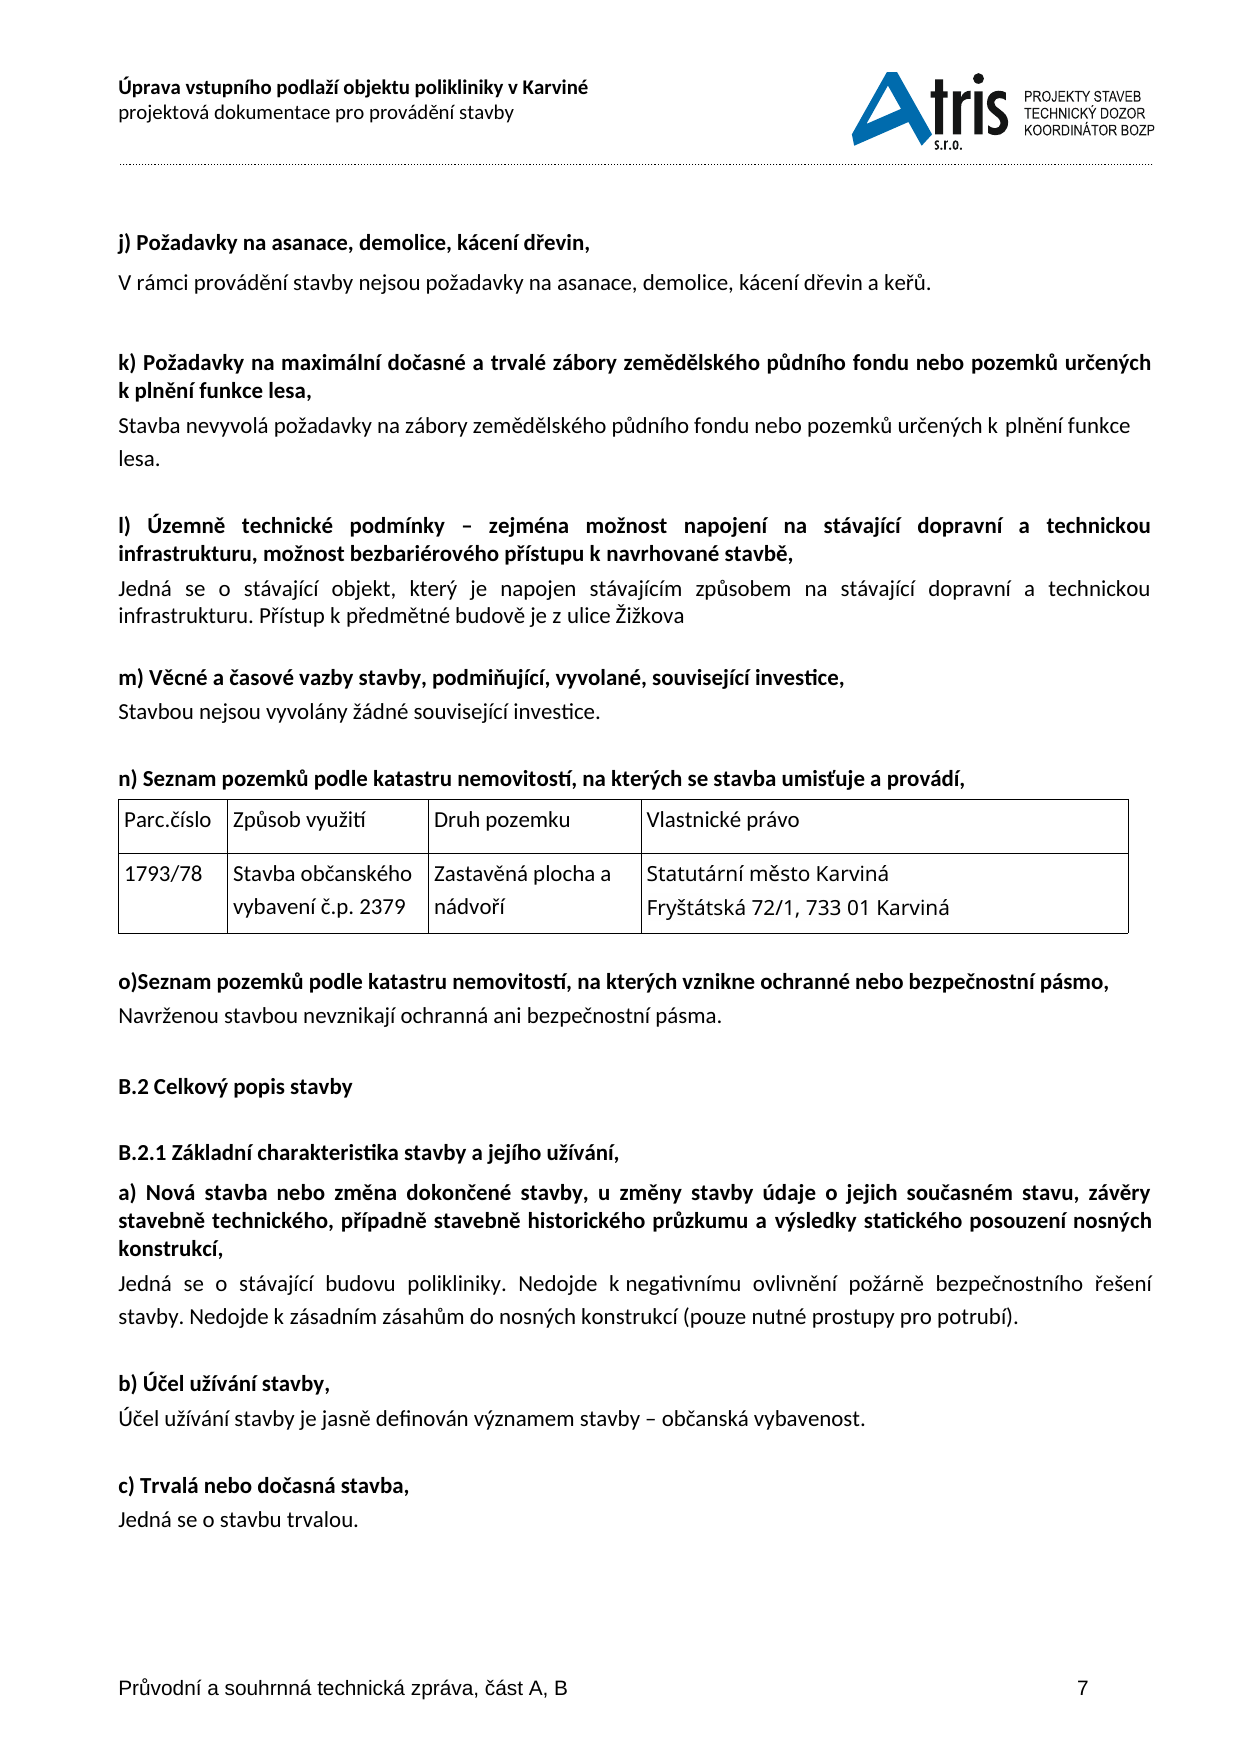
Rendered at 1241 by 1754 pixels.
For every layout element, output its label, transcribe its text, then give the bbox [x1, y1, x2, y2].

table_header Způsob využití [228, 800, 428, 853]
subtitle c) Trvalá nebo dočasná stavba, [118, 1471, 1152, 1499]
table_header Druh pozemku [429, 800, 641, 853]
subtitle a) Nová stavba nebo změna dokončené stavby, u změny stavby údaje o jejich současném stavu, závěry stavebně technického, případně stavebně historického průzkumu a výsledky statického posouzení nosných konstrukcí, [118, 1178, 1152, 1262]
subtitle n) Seznam pozemků podle katastru nemovitostí, na kterých se stavba umisťuje a provádí, [118, 764, 1152, 793]
subtitle b) Účel užívání stavby, [118, 1369, 1152, 1397]
table_cell Zastavěná plocha a nádvoří [429, 854, 641, 933]
text m) Věcné a časové vazby stavby, podmiňující, vyvolané, související investice, [118, 663, 1152, 691]
text Účel užívání stavby je jasně definován významem stavby – občanská vybavenost. [118, 1404, 1152, 1432]
subtitle B.2 Celkový popis stavby [118, 1072, 1152, 1100]
text Stavbou nejsou vyvolány žádné související investice. [118, 697, 1152, 725]
table_cell 1793/78 [119, 854, 227, 933]
subtitle B.2.1 Základní charakteristika stavby a jejího užívání, [118, 1138, 1152, 1166]
text Jedná se o stávající objekt, který je napojen stávajícím způsobem na stávající dopravní a technickou infrastrukturu. Přístup k předmětné budově je z ulice Žižkova [118, 574, 1152, 630]
subtitle k) Požadavky na maximální dočasné a trvalé zábory zemědělského půdního fondu nebo pozemků určených k plnění funkce lesa, [118, 348, 1152, 404]
text Stavba nevyvolá požadavky na zábory zemědělského půdního fondu nebo pozemků určených k plnění funkce lesa. [118, 411, 1152, 472]
subtitle o)Seznam pozemků podle katastru nemovitostí, na kterých vznikne ochranné nebo bezpečnostní pásmo, [118, 967, 1152, 995]
subtitle l) Územně technické podmínky – zejména možnost napojení na stávající dopravní a technickou infrastrukturu, možnost bezbariérového přístupu k navrhované stavbě, [118, 511, 1152, 567]
text Jedná se o stavbu trvalou. [118, 1505, 1152, 1533]
table_cell Statutární město Karviná Fryštátská 72/1, 733 01 Karviná [642, 854, 1128, 933]
text Navrženou stavbou nevznikají ochranná ani bezpečnostní pásma. [118, 1001, 1152, 1029]
text Jedná se o stávající budovu polikliniky. Nedojde k negativnímu ovlivnění požárně bezpečnostního řešení stavby. Nedojde k zásadním zásahům do nosných konstrukcí (pouze nutné prostupy pro potrubí). [118, 1269, 1152, 1330]
table_header Vlastnické právo [642, 800, 1128, 853]
table_cell Stavba občanského vybavení č.p. 2379 [228, 854, 428, 933]
subtitle j) Požadavky na asanace, demolice, kácení dřevin, [118, 228, 1152, 256]
table_header Parc.číslo [119, 800, 227, 853]
text V rámci provádění stavby nejsou požadavky na asanace, demolice, kácení dřevin a keřů. [118, 268, 1152, 296]
